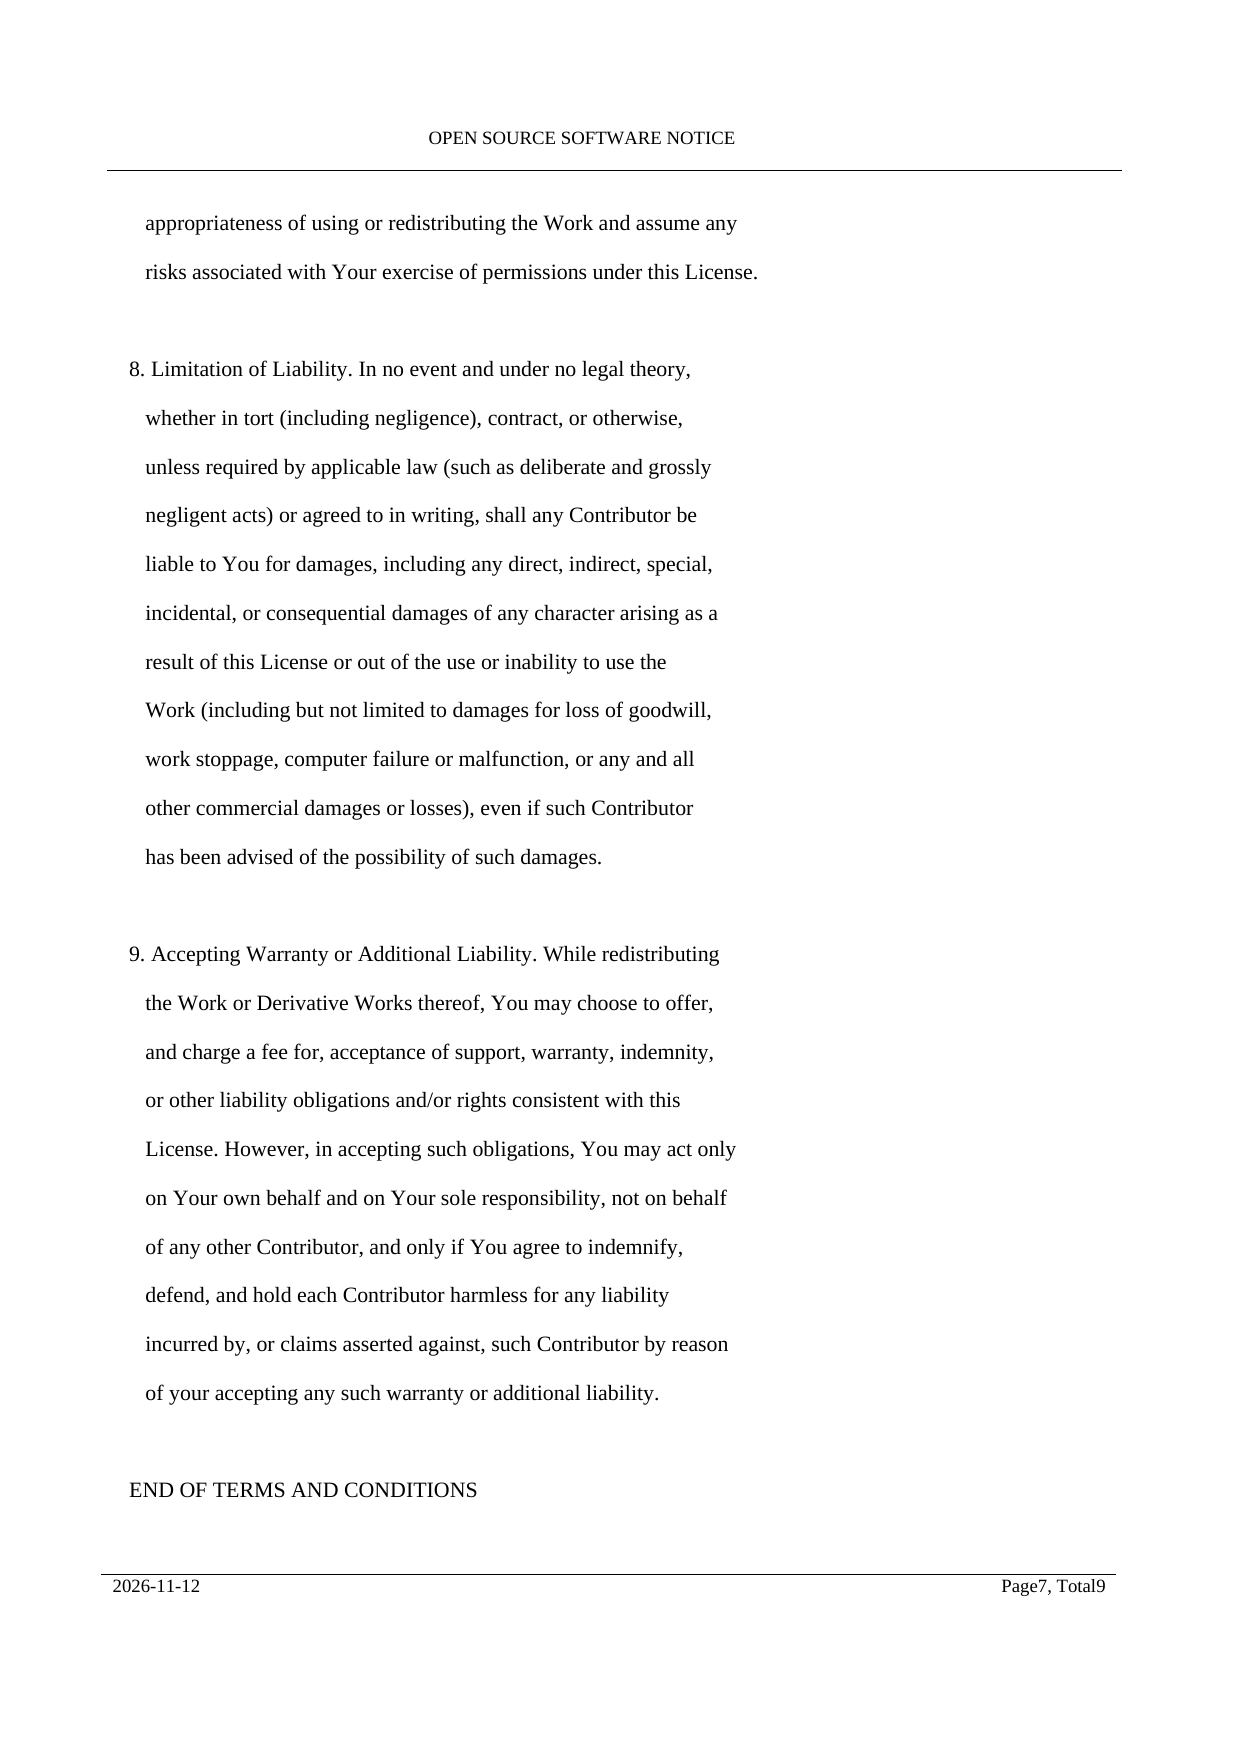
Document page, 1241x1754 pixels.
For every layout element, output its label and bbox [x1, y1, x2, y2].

text [112, 206, 1128, 1506]
